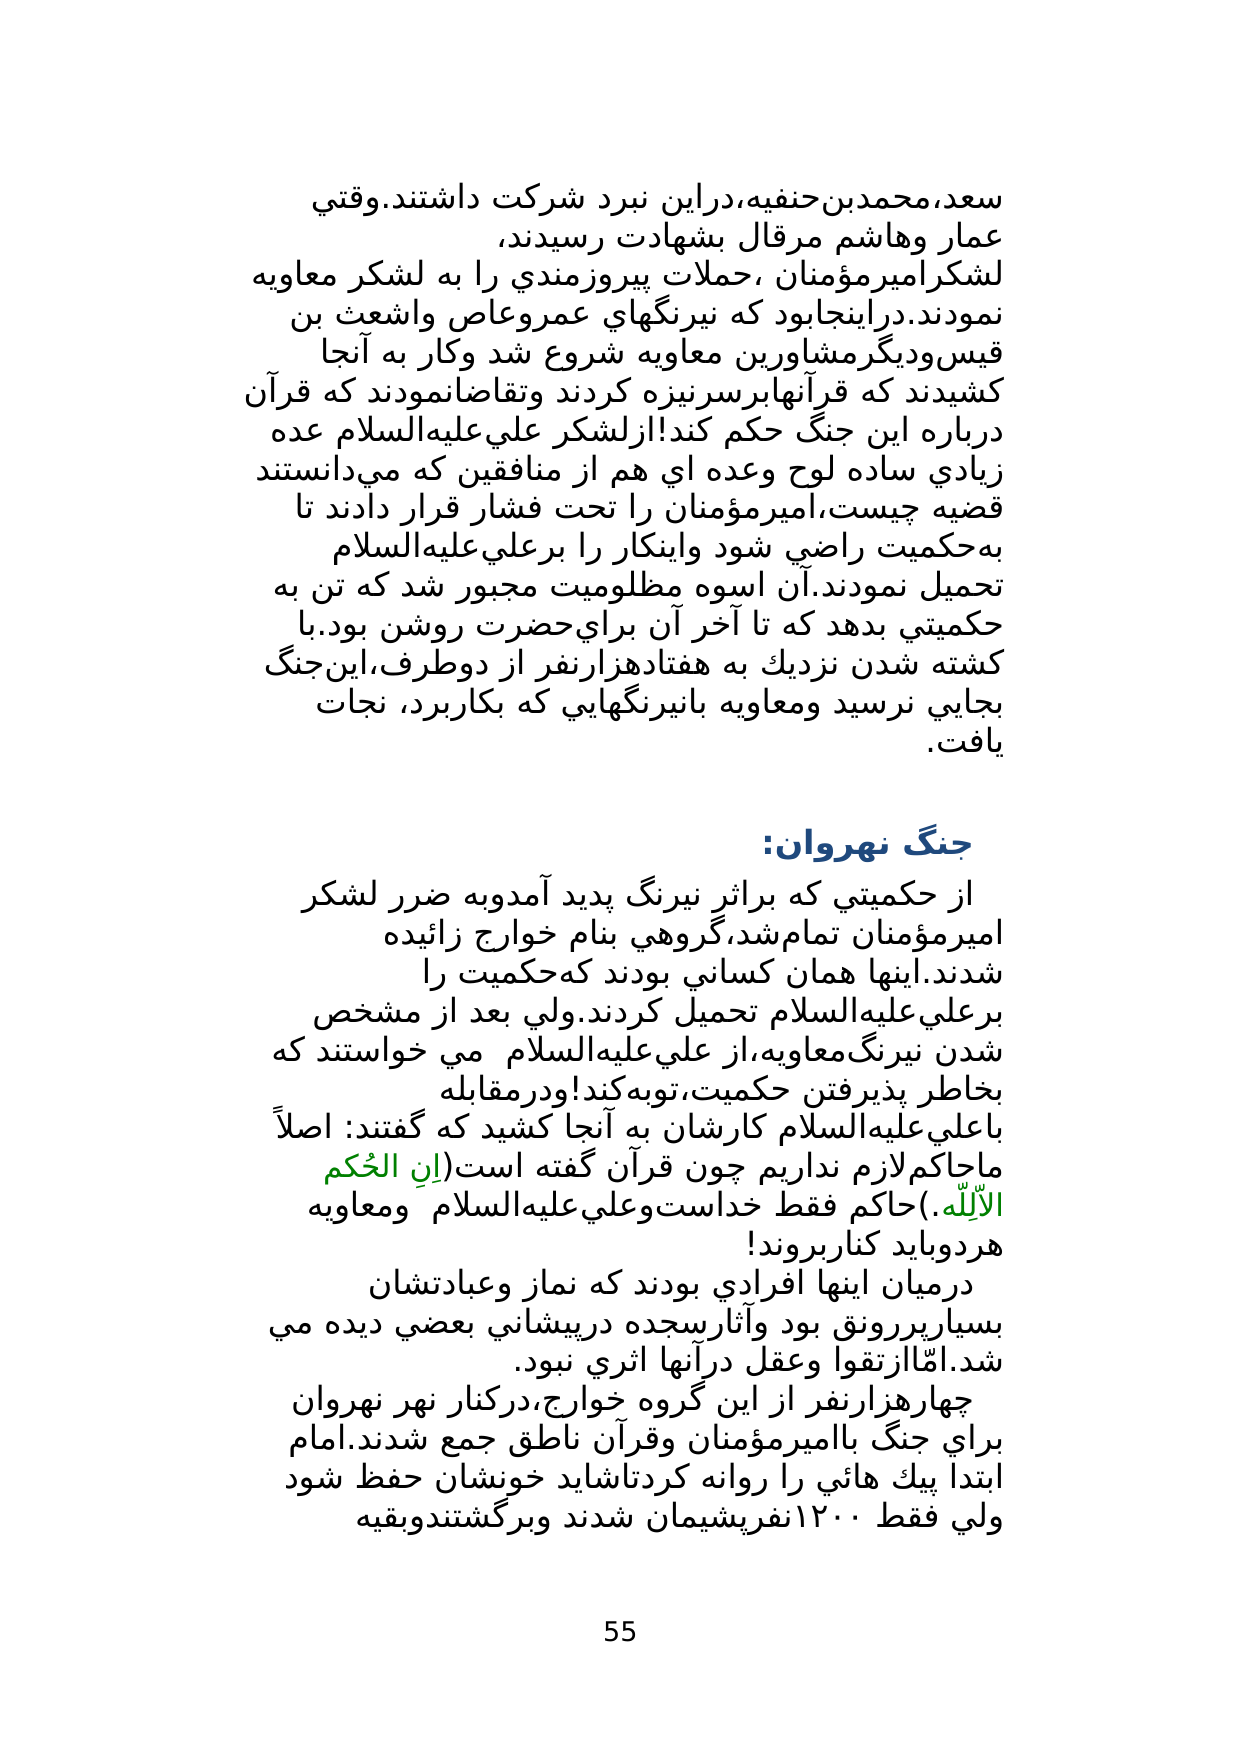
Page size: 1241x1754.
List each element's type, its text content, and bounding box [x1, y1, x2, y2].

text درميان‌ اينها افرادي‌ بودند كه‌ نماز وعبادتشان‌ بسيارپررونق‌ بود وآثارسجده‌ درپيشاني‌ بعضي‌ ديده‌ مي‌ شد.امّاازتقوا وعقل‌ درآنها اثري‌ نبود. [236, 1263, 1004, 1380]
text از حكميتي‌ كه‌ براثر نيرنگ‌ پديد آمدوبه‌ ضرر لشکر اميرمؤمنان‌ تمام‌شد،گروهي‌ بنام‌ خوارج‌ زائيده‌ شدند.اينها همان‌ كساني‌ بودند كه‌حكميت‌ را برعلي‌عليه‌السلام تحميل‌ كردند.ولي‌ بعد از مشخص‌ شدن‌ نيرنگ‌معاويه‌،از علي‌عليه‌السلام مي‌ خواستند كه‌ بخاطر پذيرفتن‌ حكميت‌،توبه‌كند!ودرمقابله‌ باعلي‌عليه‌السلام كارشان‌ به‌ آنجا كشيد كه‌ گفتند: اصلاً ماحاكم‌لازم‌ نداريم‌ چون‌ قرآن‌ گفته‌ است‌(اِن‌ِ الحُكم‌ الاّلِلّه‌.)حاكم‌ فقط‌ خداست‌وعلي‌عليه‌السلام ومعاويه‌ هردوبايد كناربروند! [236, 875, 1004, 1263]
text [236, 177, 1004, 760]
subtitle جنگ‌ نهروان‌: [236, 823, 1004, 862]
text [236, 1380, 1004, 1535]
